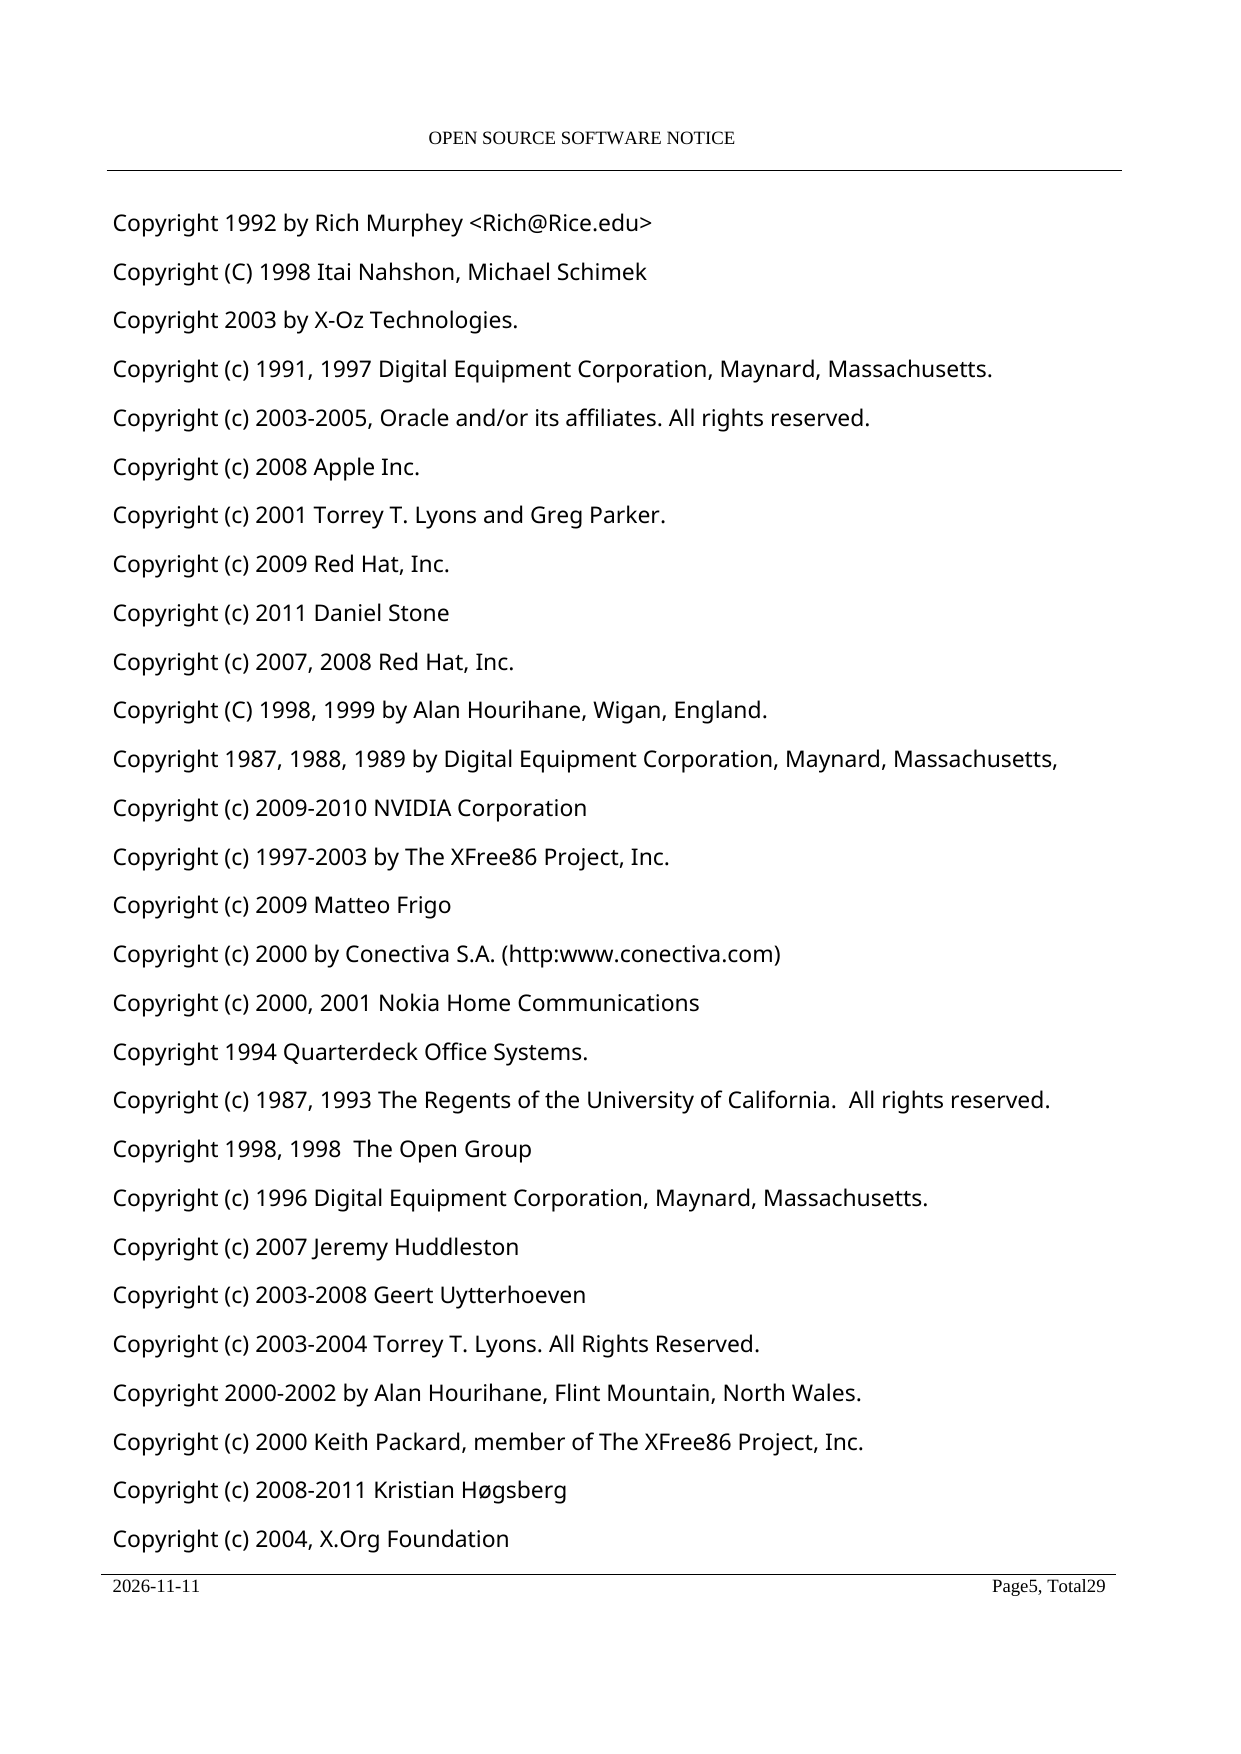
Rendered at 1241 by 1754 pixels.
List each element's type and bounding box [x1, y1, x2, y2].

text [112, 206, 1128, 1555]
